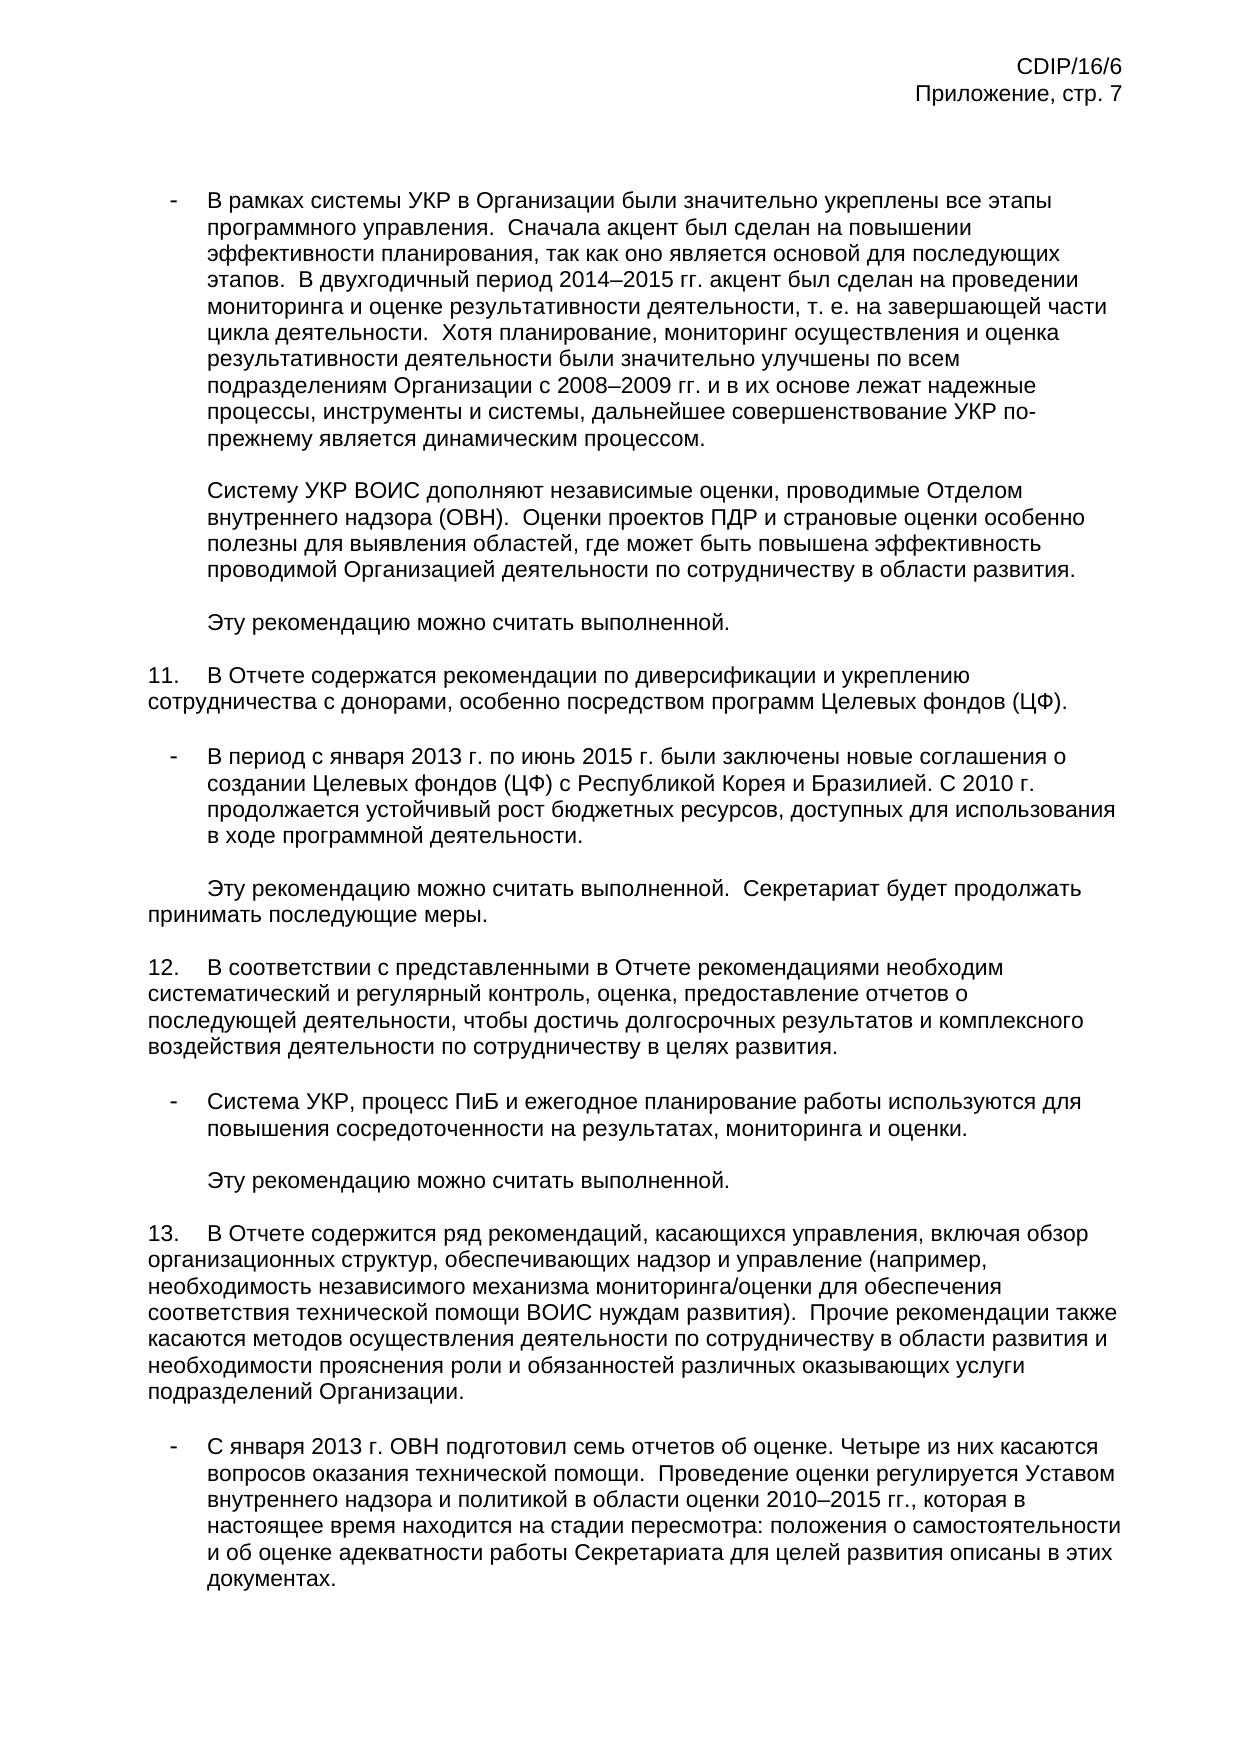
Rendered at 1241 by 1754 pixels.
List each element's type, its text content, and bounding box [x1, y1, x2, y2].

text Эту рекомендацию можно считать выполненной. [148, 609, 1122, 635]
text Систему УКР ВОИС дополняют независимые оценки, проводимые Отделом внутреннего надзора (ОВН). Оценки проектов ПДР и страновые оценки особенно полезны для выявления областей, где может быть повышена эффективность проводимой Организацией деятельности по сотрудничеству в области развития. [207, 477, 1122, 583]
list С января 2013 г. ОВН подготовил семь отчетов об оценке. Четыре из них касаются вопросов оказания технической помощи. Проведение оценки регулируется Уставом внутреннего надзора и политикой в области оценки 2010–2015 гг., которая в настоящее время находится на стадии пересмотра: положения о самостоятельности и об оценке адекватности работы Секретариата для целей развития описаны в этих документах. [169, 1431, 1122, 1591]
list В рамках системы УКР в Организации были значительно укреплены все этапы программного управления. Сначала акцент был сделан на повышении эффективности планирования, так как оно является основой для последующих этапов. В двухгодичный период 2014–2015 гг. акцент был сделан на проведении мониторинга и оценке результативности деятельности, т. е. на завершающей части цикла деятельности. Хотя планирование, мониторинг осуществления и оценка результативности деятельности были значительно улучшены по всем подразделениям Организации с 2008–2009 гг. и в их основе лежат надежные процессы, инструменты и системы, дальнейшее совершенствование УКР по-прежнему является динамическим процессом. [169, 185, 1122, 451]
text 11. В Отчете содержатся рекомендации по диверсификации и укреплению сотрудничества с донорами, особенно посредством программ Целевых фондов (ЦФ). [148, 662, 1122, 714]
text 13. В Отчете содержится ряд рекомендаций, касающихся управления, включая обзор организационных структур, обеспечивающих надзор и управление (например, необходимость независимого механизма мониторинга/оценки для обеспечения соответствия технической помощи ВОИС нуждам развития). Прочие рекомендации также касаются методов осуществления деятельности по сотрудничеству в области развития и необходимости прояснения роли и обязанностей различных оказывающих услуги подразделений Организации. [148, 1220, 1122, 1404]
list Система УКР, процесс ПиБ и ежегодное планирование работы используются для повышения сосредоточенности на результатах, мониторинга и оценки. [169, 1086, 1122, 1141]
text Эту рекомендацию можно считать выполненной. [148, 1167, 1122, 1193]
text 12. В соответствии с представленными в Отчете рекомендациями необходим систематический и регулярный контроль, оценка, предоставление отчетов о последующей деятельности, чтобы достичь долгосрочных результатов и комплексного воздействия деятельности по сотрудничеству в целях развития. [148, 954, 1122, 1059]
text Эту рекомендацию можно считать выполненной. Секретариат будет продолжать принимать последующие меры. [148, 875, 1122, 928]
list В период с января 2013 г. по июнь 2015 г. были заключены новые соглашения о создании Целевых фондов (ЦФ) с Республикой Корея и Бразилией. С 2010 г. продолжается устойчивый рост бюджетных ресурсов, доступных для использования в ходе программной деятельности. [169, 741, 1122, 848]
